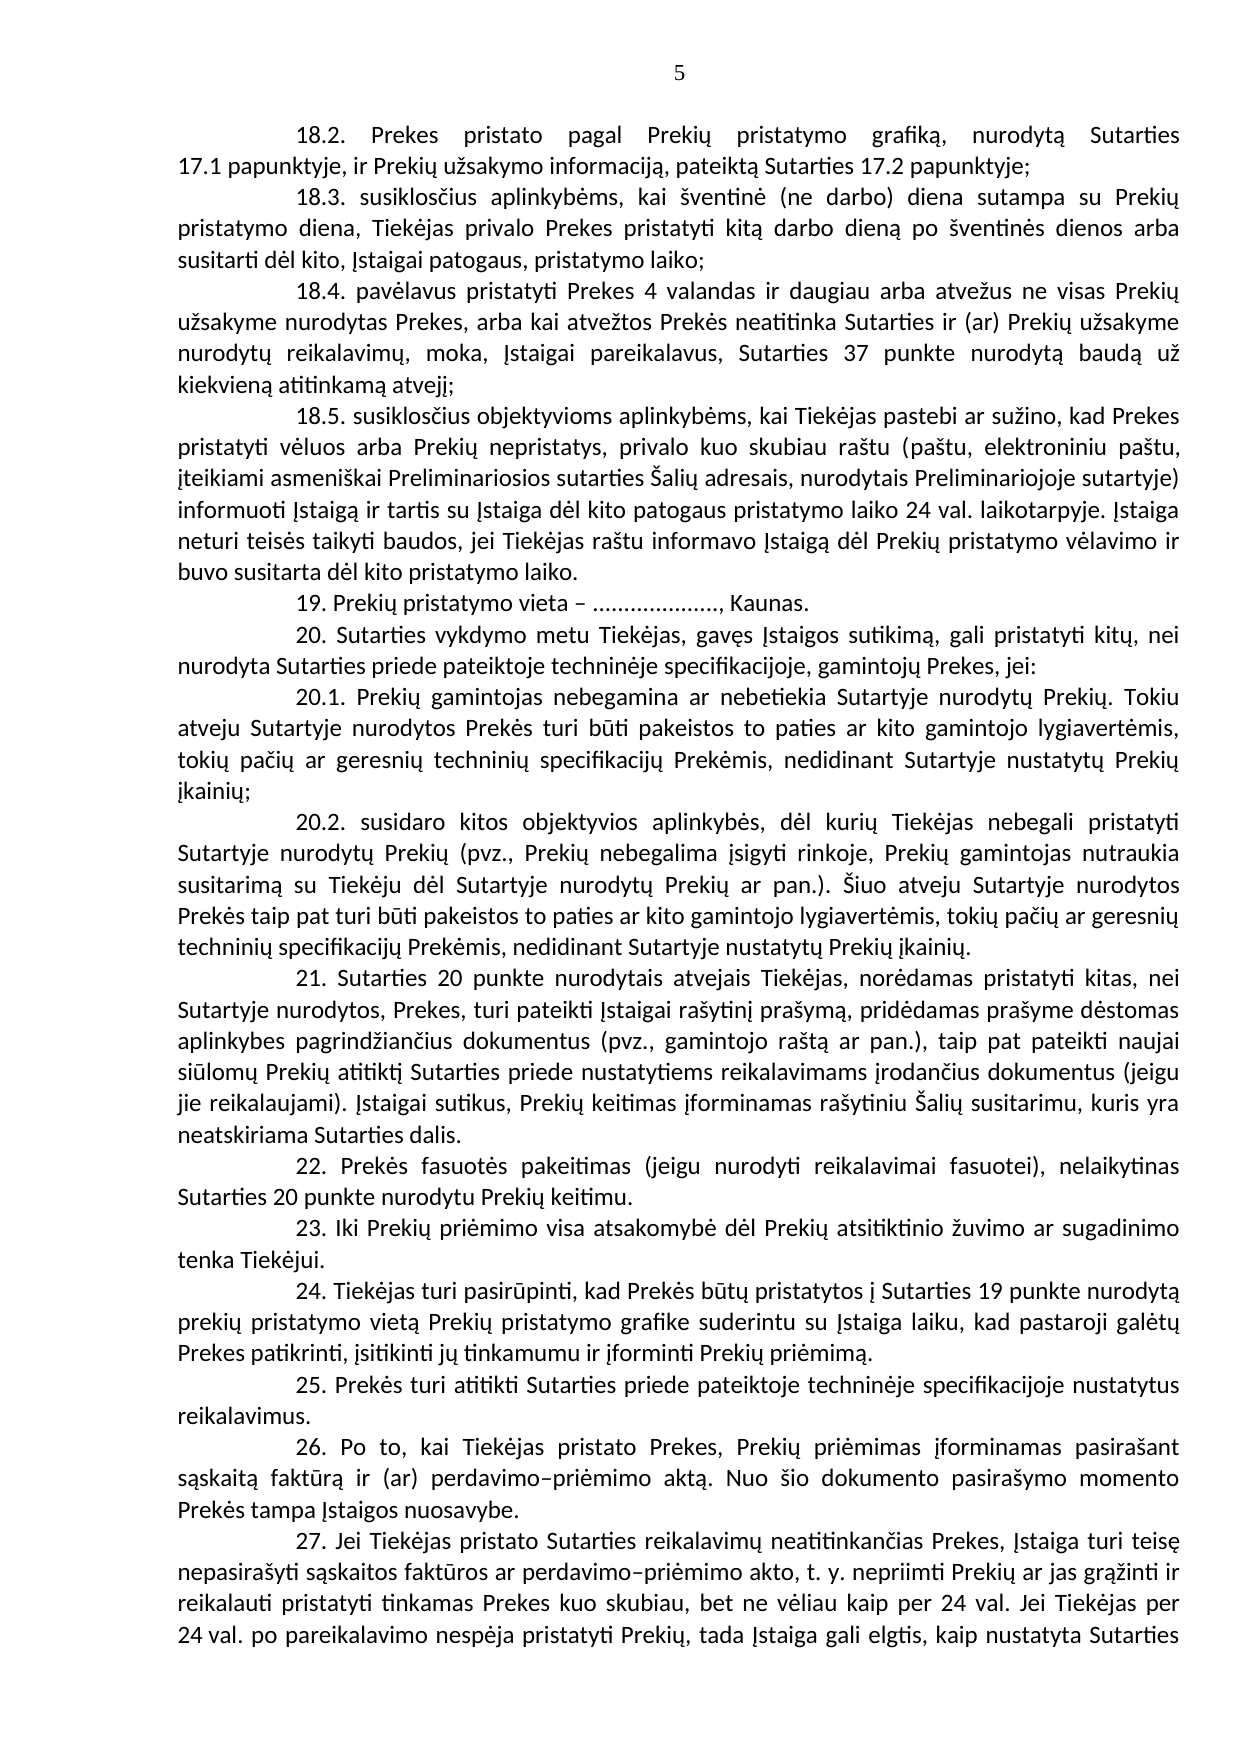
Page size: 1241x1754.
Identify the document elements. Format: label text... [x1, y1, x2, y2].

text 18.4. pavėlavus pristatyti Prekes 4 valandas ir daugiau arba atvežus ne visas Prekių užsakyme nurodytas Prekes, arba kai atvežtos Prekės neatitinka Sutarties ir (ar) Prekių užsakyme nurodytų reikalavimų, moka, Įstaigai pareikalavus, Sutarties 37 punkte nurodytą baudą už kiekvieną atitinkamą atvejį; [177, 274, 1181, 399]
text 18.2. Prekes pristato pagal Prekių pristatymo grafiką, nurodytą Sutarties 17.1 papunktyje, ir Prekių užsakymo informaciją, pateiktą Sutarties 17.2 papunktyje; [177, 118, 1181, 181]
text 23. Iki Prekių priėmimo visa atsakomybė dėl Prekių atsitiktinio žuvimo ar sugadinimo tenka Tiekėjui. [177, 1212, 1181, 1274]
text 18.5. susiklosčius objektyvioms aplinkybėms, kai Tiekėjas pastebi ar sužino, kad Prekes pristatyti vėluos arba Prekių nepristatys, privalo kuo skubiau raštu (paštu, elektroniniu paštu, įteikiami asmeniškai Preliminariosios sutarties Šalių adresais, nurodytais Preliminariojoje sutartyje) informuoti Įstaigą ir tartis su Įstaiga dėl kito patogaus pristatymo laiko 24 val. laikotarpyje. Įstaiga neturi teisės taikyti baudos, jei Tiekėjas raštu informavo Įstaigą dėl Prekių pristatymo vėlavimo ir buvo susitarta dėl kito pristatymo laiko. [177, 399, 1181, 587]
text 19. Prekių pristatymo vieta – ...................., Kaunas. [177, 587, 1181, 618]
text 20.2. susidaro kitos objektyvios aplinkybės, dėl kurių Tiekėjas nebegali pristatyti Sutartyje nurodytų Prekių (pvz., Prekių nebegalima įsigyti rinkoje, Prekių gamintojas nutraukia susitarimą su Tiekėju dėl Sutartyje nurodytų Prekių ar pan.). Šiuo atveju Sutartyje nurodytos Prekės taip pat turi būti pakeistos to paties ar kito gamintojo lygiavertėmis, tokių pačių ar geresnių techninių specifikacijų Prekėmis, nedidinant Sutartyje nustatytų Prekių įkainių. [177, 806, 1181, 962]
text 21. Sutarties 20 punkte nurodytais atvejais Tiekėjas, norėdamas pristatyti kitas, nei Sutartyje nurodytos, Prekes, turi pateikti Įstaigai rašytinį prašymą, pridėdamas prašyme dėstomas aplinkybes pagrindžiančius dokumentus (pvz., gamintojo raštą ar pan.), taip pat pateikti naujai siūlomų Prekių atitiktį Sutarties priede nustatytiems reikalavimams įrodančius dokumentus (jeigu jie reikalaujami). Įstaigai sutikus, Prekių keitimas įforminamas rašytiniu Šalių susitarimu, kuris yra neatskiriama Sutarties dalis. [177, 962, 1181, 1149]
text 22. Prekės fasuotės pakeitimas (jeigu nurodyti reikalavimai fasuotei), nelaikytinas Sutarties 20 punkte nurodytu Prekių keitimu. [177, 1149, 1181, 1212]
text 25. Prekės turi atitikti Sutarties priede pateiktoje techninėje specifikacijoje nustatytus reikalavimus. [177, 1368, 1181, 1431]
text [177, 1524, 1181, 1649]
text 20. Sutarties vykdymo metu Tiekėjas, gavęs Įstaigos sutikimą, gali pristatyti kitų, nei nurodyta Sutarties priede pateiktoje techninėje specifikacijoje, gamintojų Prekes, jei: [177, 618, 1181, 681]
text 20.1. Prekių gamintojas nebegamina ar nebetiekia Sutartyje nurodytų Prekių. Tokiu atveju Sutartyje nurodytos Prekės turi būti pakeistos to paties ar kito gamintojo lygiavertėmis, tokių pačių ar geresnių techninių specifikacijų Prekėmis, nedidinant Sutartyje nustatytų Prekių įkainių; [177, 681, 1181, 806]
text 18.3. susiklosčius aplinkybėms, kai šventinė (ne darbo) diena sutampa su Prekių pristatymo diena, Tiekėjas privalo Prekes pristatyti kitą darbo dieną po šventinės dienos arba susitarti dėl kito, Įstaigai patogaus, pristatymo laiko; [177, 181, 1181, 274]
text 24. Tiekėjas turi pasirūpinti, kad Prekės būtų pristatytos į Sutarties 19 punkte nurodytą prekių pristatymo vietą Prekių pristatymo grafike suderintu su Įstaiga laiku, kad pastaroji galėtų Prekes patikrinti, įsitikinti jų tinkamumu ir įforminti Prekių priėmimą. [177, 1274, 1181, 1368]
text 26. Po to, kai Tiekėjas pristato Prekes, Prekių priėmimas įforminamas pasirašant sąskaitą faktūrą ir (ar) perdavimo–priėmimo aktą. Nuo šio dokumento pasirašymo momento Prekės tampa Įstaigos nuosavybe. [177, 1431, 1181, 1524]
